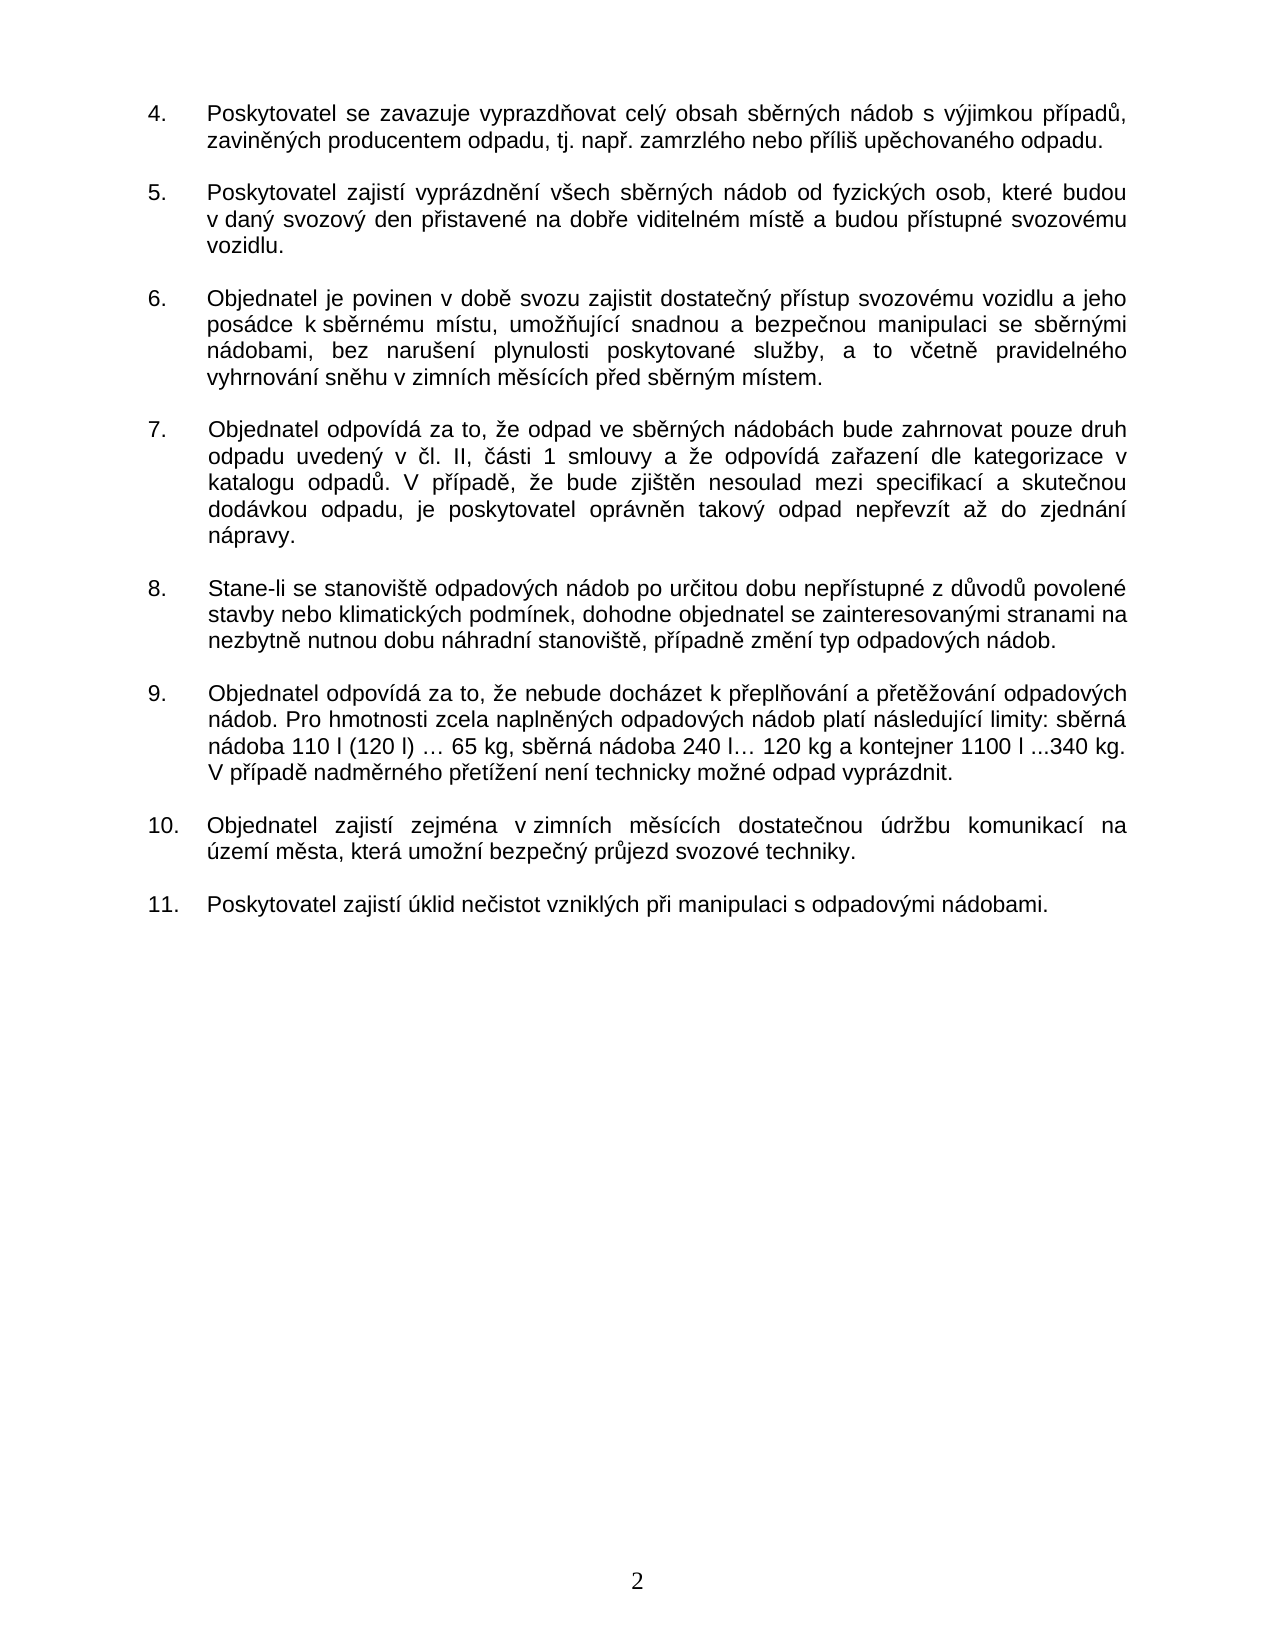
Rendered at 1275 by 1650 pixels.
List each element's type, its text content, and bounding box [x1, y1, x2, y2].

text 11. Poskytovatel zajistí úklid nečistot vzniklých při manipulaci s odpadovými nádobami. [148, 891, 1127, 917]
text 7. Objednatel odpovídá za to, že odpad ve sběrných nádobách bude zahrnovat pouze druh odpadu uvedený v čl. II, části 1 smlouvy a že odpovídá zařazení dle kategorizace v katalogu odpadů. V případě, že bude zjištěn nesoulad mezi specifikací a skutečnou dodávkou odpadu, je poskytovatel oprávněn takový odpad nepřevzít až do zjednání nápravy. [148, 416, 1127, 548]
list Poskytovatel se zavazuje vyprazdňovat celý obsah sběrných nádob s výjimkou případů, zaviněných producentem odpadu, tj. např. zamrzlého nebo příliš upěchovaného odpadu. [148, 100, 1127, 153]
list Objednatel zajistí zejména v zimních měsících dostatečnou údržbu komunikací na území města, která umožní bezpečný průjezd svozové techniky. [148, 812, 1127, 864]
text 5. Poskytovatel zajistí vyprázdnění všech sběrných nádob od fyzických osob, které budou v daný svozový den přistavené na dobře viditelném místě a budou přístupné svozovému vozidlu. [148, 179, 1127, 258]
text 9. Objednatel odpovídá za to, že nebude docházet k přeplňování a přetěžování odpadových nádob. Pro hmotnosti zcela naplněných odpadových nádob platí následující limity: sběrná nádoba 110 l (120 l) … 65 kg, sběrná nádoba 240 l… 120 kg a kontejner 1100 l ...340 kg. V případě nadměrného přetížení není technicky možné odpad vyprázdnit. [148, 680, 1127, 785]
text 8. Stane-li se stanoviště odpadových nádob po určitou dobu nepřístupné z důvodů povolené stavby nebo klimatických podmínek, dohodne objednatel se zainteresovanými stranami na nezbytně nutnou dobu náhradní stanoviště, případně změní typ odpadových nádob. [148, 574, 1127, 654]
text 6. Objednatel je povinen v době svozu zajistit dostatečný přístup svozovému vozidlu a jeho posádce k sběrnému místu, umožňující snadnou a bezpečnou manipulaci se sběrnými nádobami, bez narušení plynulosti poskytované služby, a to včetně pravidelného vyhrnování sněhu v zimních měsících před sběrným místem. [148, 285, 1127, 390]
